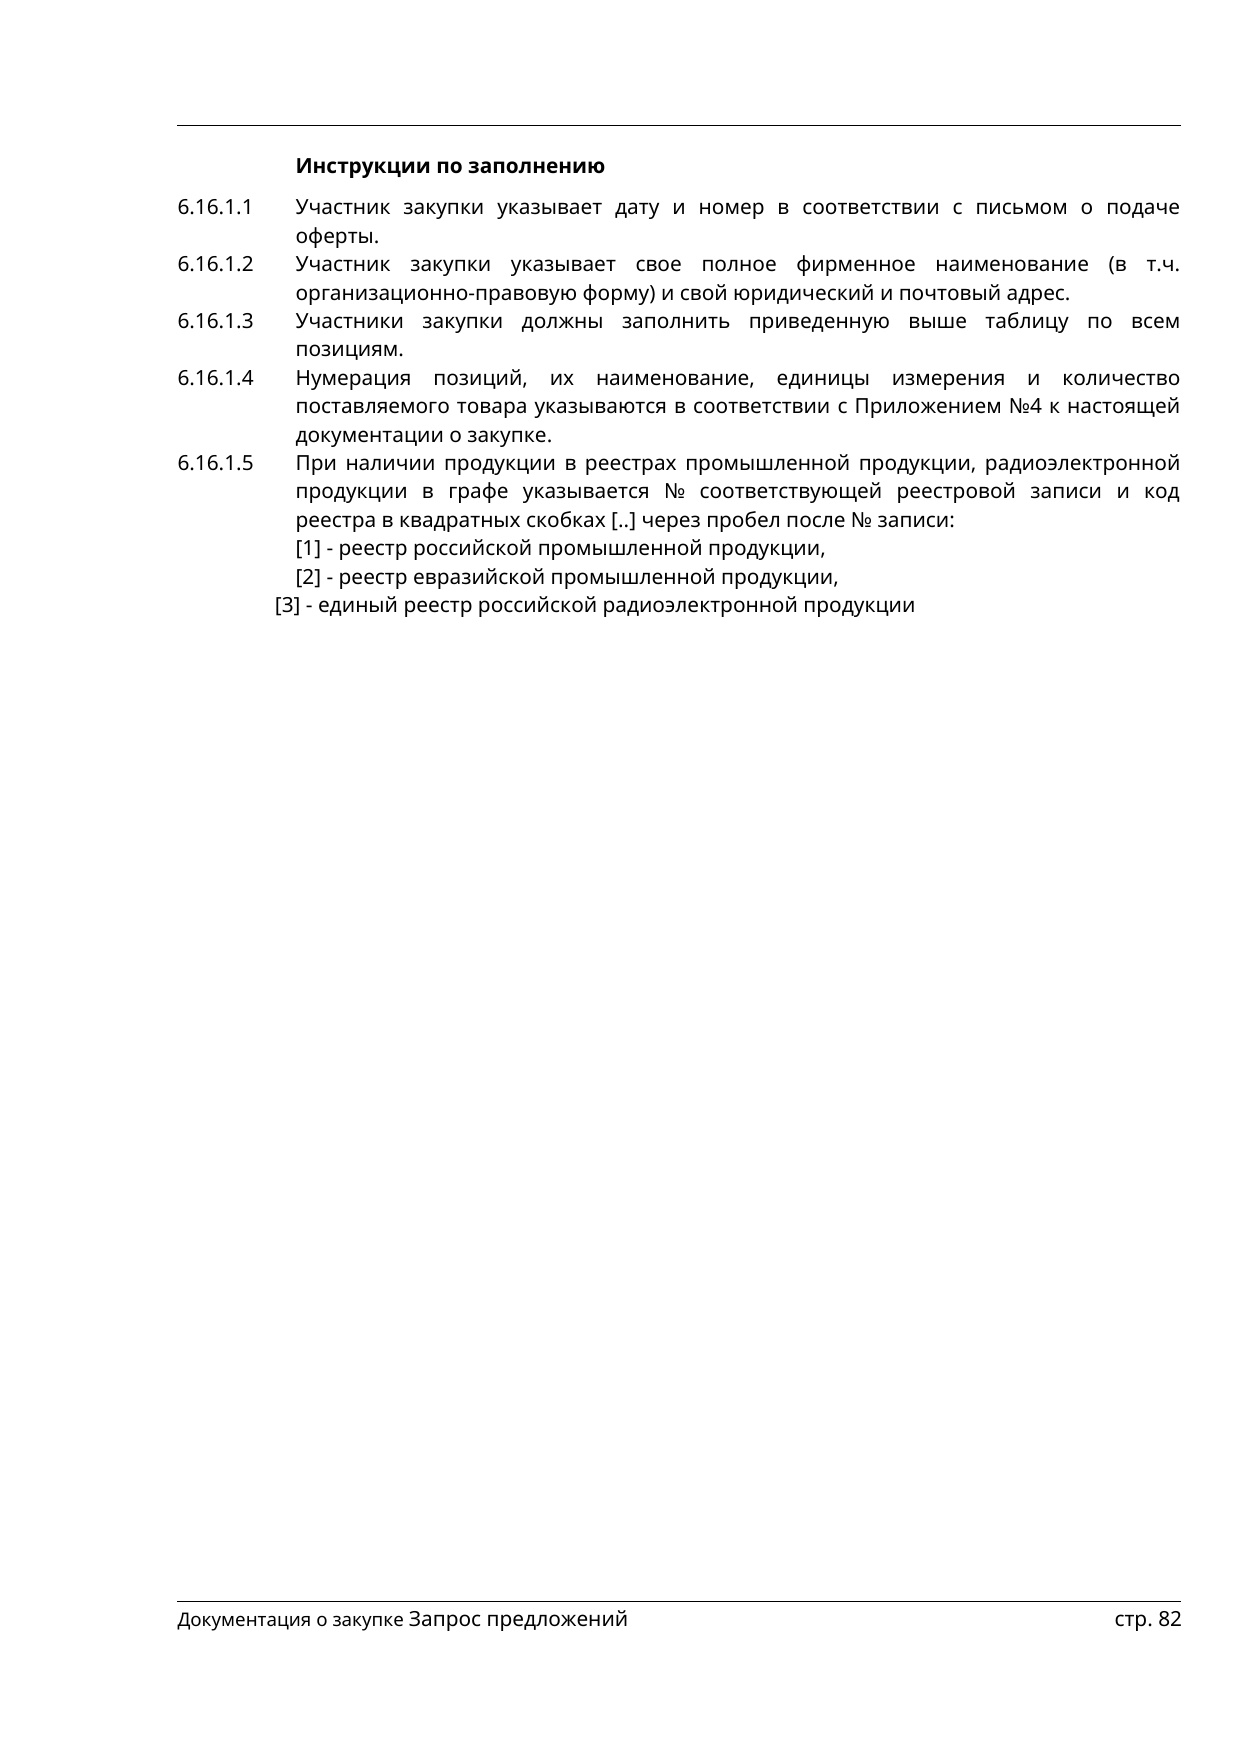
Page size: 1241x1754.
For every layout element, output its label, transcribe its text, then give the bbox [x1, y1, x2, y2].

text Инструкции по заполнению [295, 151, 1181, 180]
list Участники закупки должны заполнить приведенную выше таблицу по всем позициям. [177, 306, 1181, 363]
list Участник закупки указывает свое полное фирменное наименование (в т.ч. организационно-правовую форму) и свой юридический и почтовый адрес. [177, 249, 1181, 306]
text [3] - единый реестр российской радиоэлектронной продукции [177, 590, 1181, 619]
text [1] - реестр российской промышленной продукции, [295, 533, 1181, 562]
text [2] - реестр евразийской промышленной продукции, [295, 562, 1181, 590]
list Участник закупки указывает дату и номер в соответствии с письмом о подаче оферты. [177, 192, 1181, 249]
list При наличии продукции в реестрах промышленной продукции, радиоэлектронной продукции в графе указывается № соответствующей реестровой записи и код реестра в квадратных скобках [..] через пробел после № записи: [177, 448, 1181, 533]
list Нумерация позиций, их наименование, единицы измерения и количество поставляемого товара указываются в соответствии с Приложением №4 к настоящей документации о закупке. [177, 363, 1181, 448]
